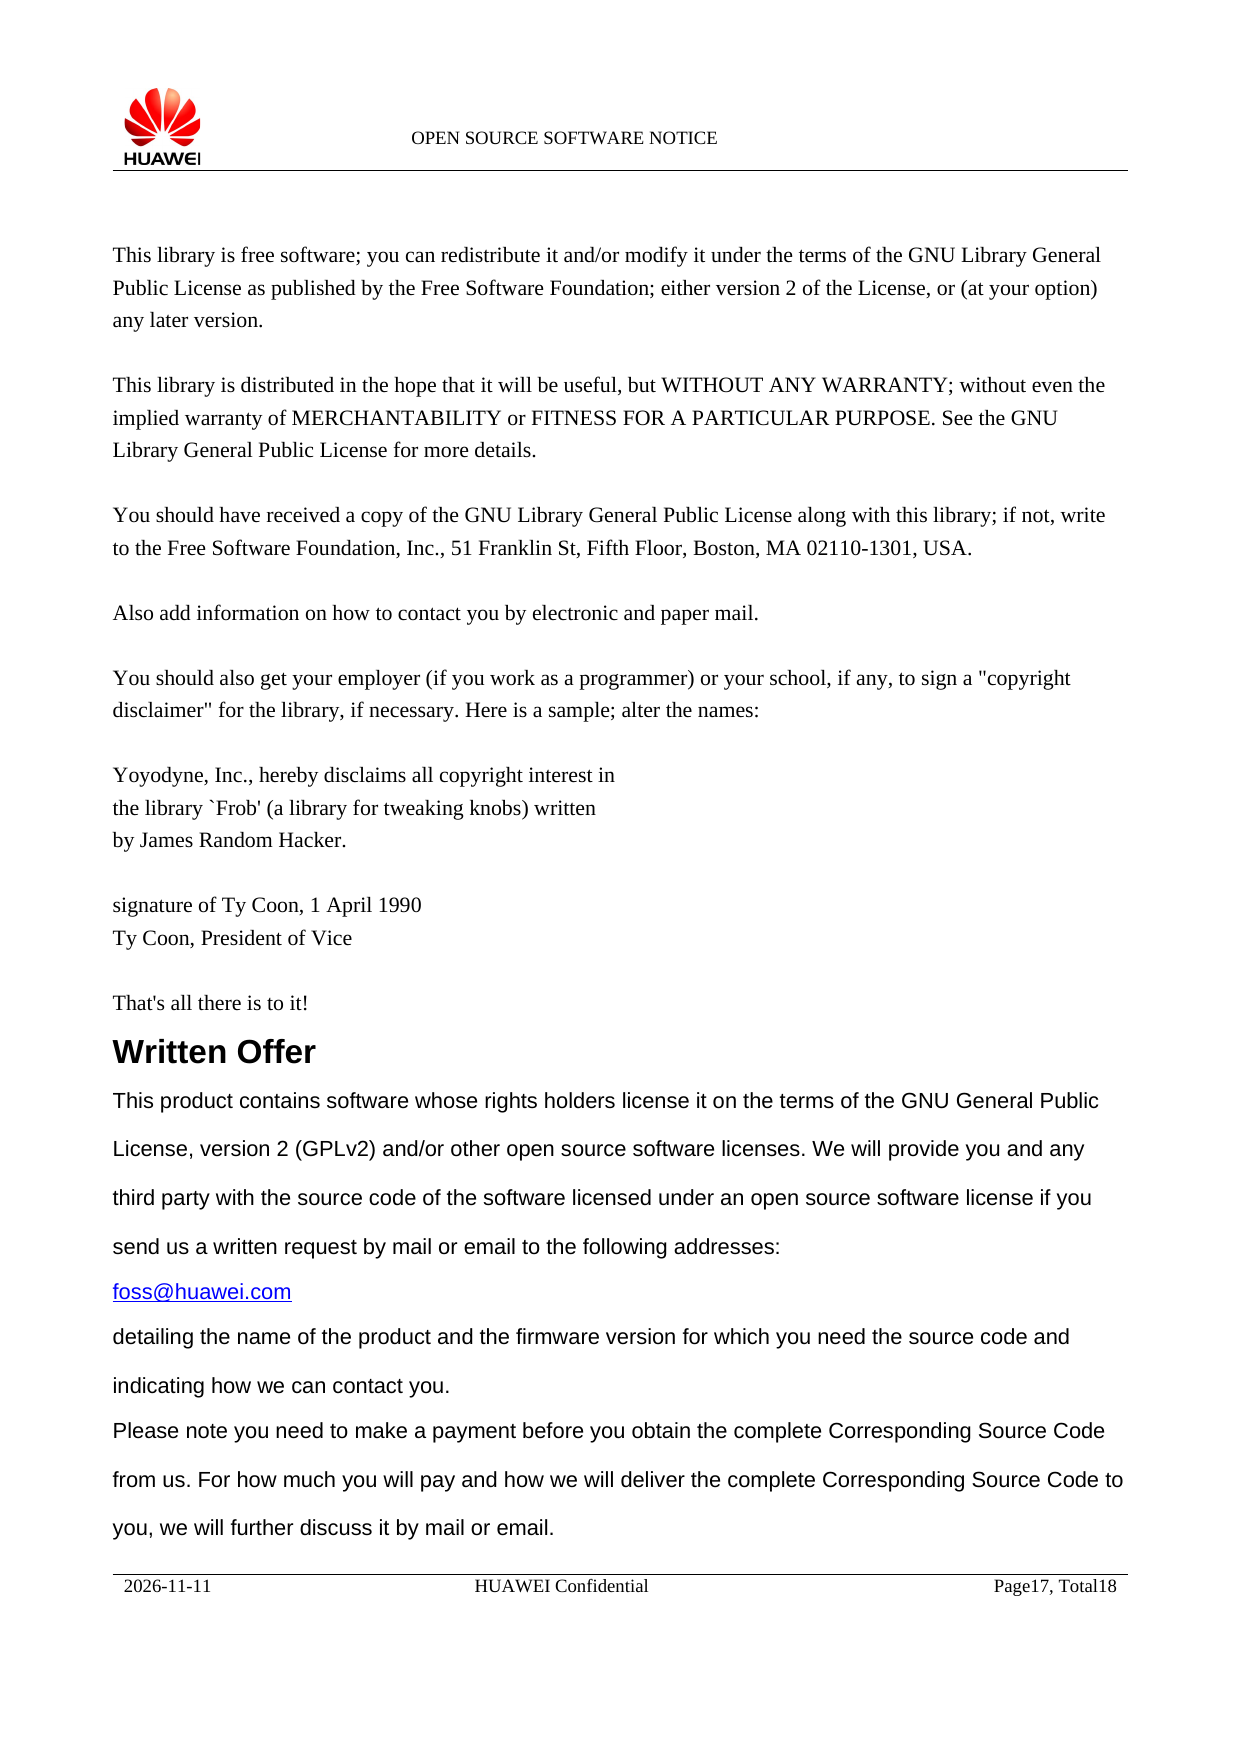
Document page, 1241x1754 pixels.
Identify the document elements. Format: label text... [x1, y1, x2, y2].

text This product contains software whose rights holders license it on the terms of the GNU General Public License, version 2 (GPLv2) and/or other open source software licenses. We will provide you and any third party with the source code of the software licensed under an open source software license if you send us a written request by mail or email to the following addresses: [112, 1084, 1128, 1263]
picture [124, 88, 201, 165]
text Written Offer [112, 1019, 1128, 1084]
text detailing the name of the product and the firmware version for which you need the source code and indicating how we can contact you. [112, 1320, 1128, 1402]
text foss@huawei.com [112, 1275, 1128, 1308]
text Please note you need to make a payment before you obtain the complete Corresponding Source Code from us. For how much you will pay and how we will deliver the complete Corresponding Source Code to you, we will further discuss it by mail or email. [112, 1414, 1128, 1544]
